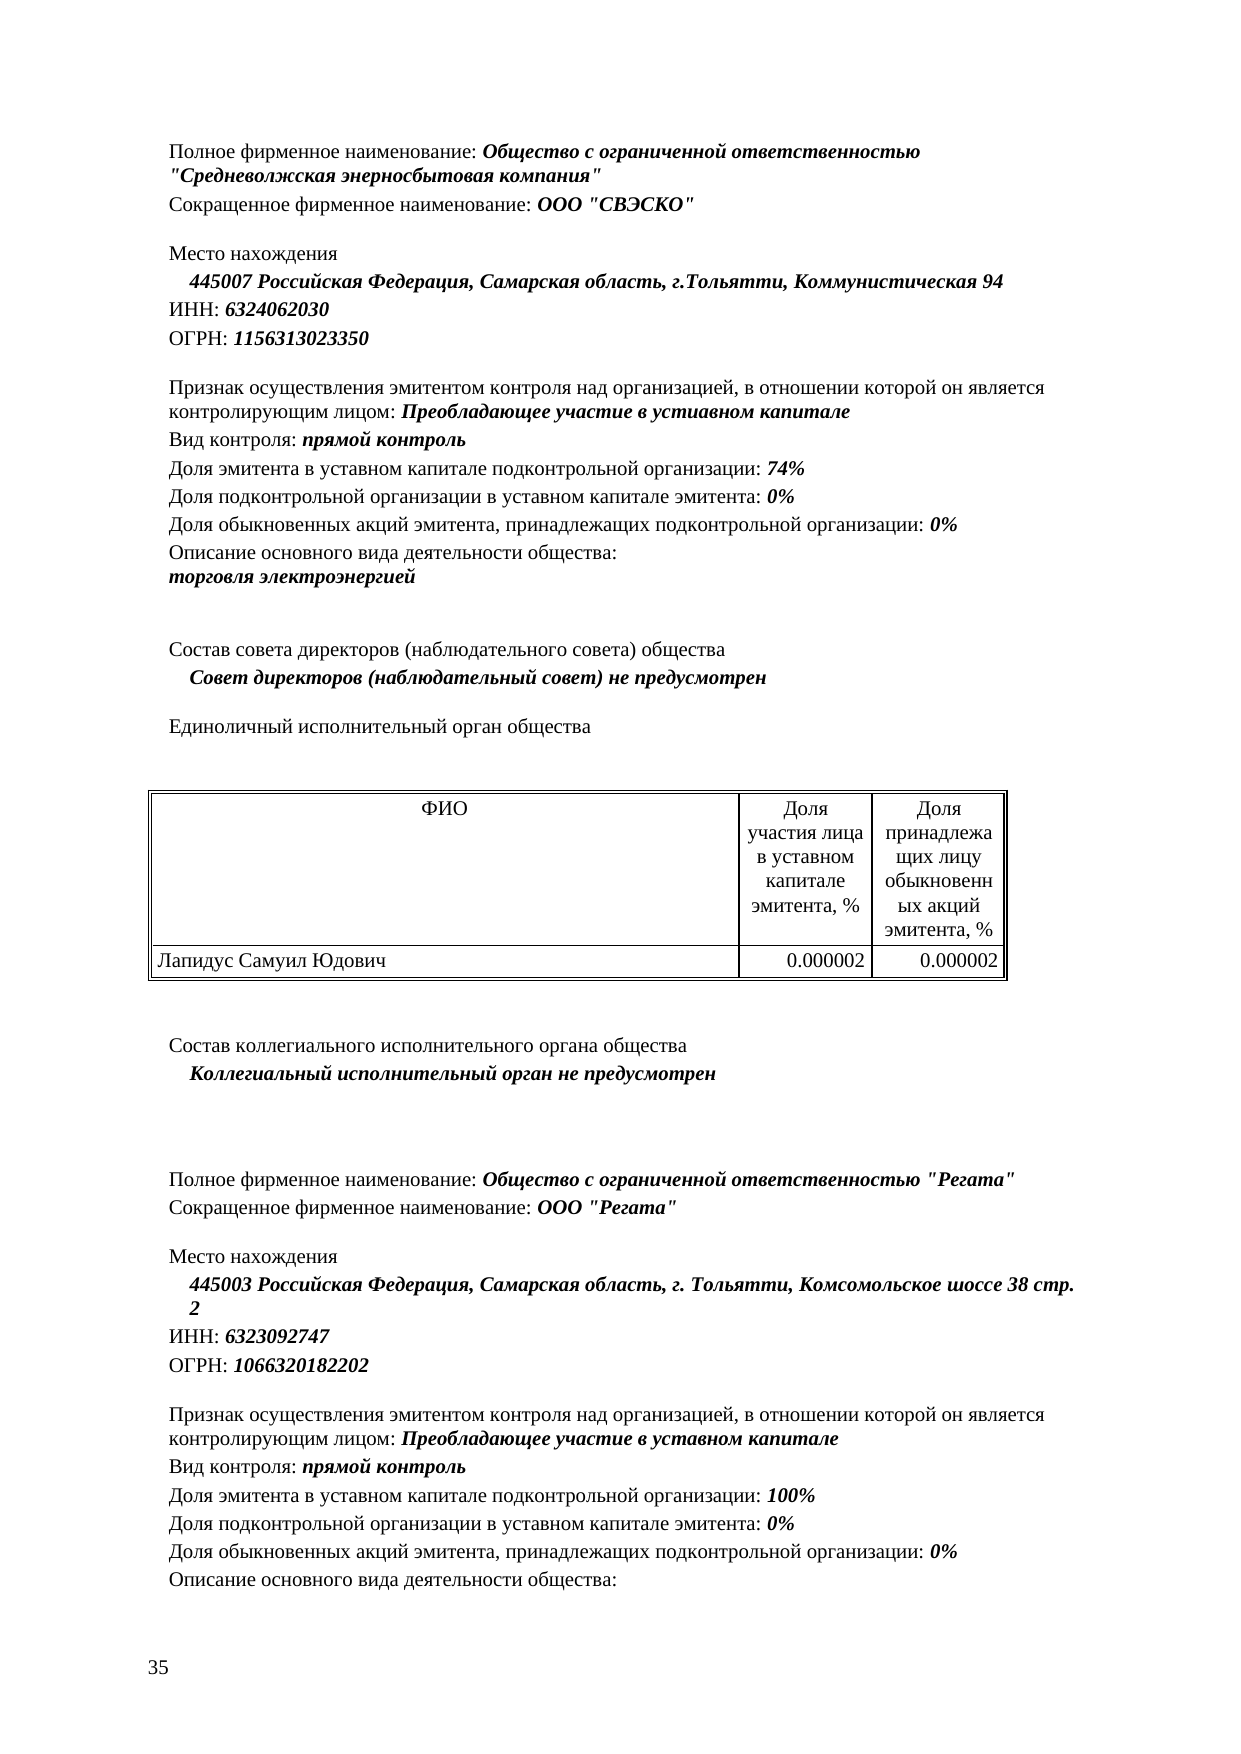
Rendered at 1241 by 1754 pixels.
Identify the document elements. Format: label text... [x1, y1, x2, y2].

text Коллегиальный исполнительный орган не предусмотрен [189, 1061, 1092, 1085]
text Доля обыкновенных акций эмитента, принадлежащих подконтрольной организации: 0% [168, 1539, 1092, 1563]
subtitle Состав совета директоров (наблюдательного совета) общества [168, 637, 1092, 661]
text Описание основного вида деятельности общества: [168, 1567, 1092, 1616]
text Доля подконтрольной организации в уставном капитале эмитента: 0% [168, 1511, 1092, 1535]
text Доля эмитента в уставном капитале подконтрольной организации: 74% [168, 455, 1092, 479]
subtitle Место нахождения [168, 1244, 1092, 1268]
text Признак осуществления эмитентом контроля над организацией, в отношении которой он является контролирующим лицом: Преобладающее участие в устиавном капитале [168, 375, 1092, 423]
table_cell 0.000002 [740, 946, 871, 977]
subtitle Единоличный исполнительный орган общества [168, 714, 1092, 738]
text Доля эмитента в уставном капитале подконтрольной организации: 100% [168, 1483, 1092, 1507]
text 445007 Российская Федерация, Самарская область, г.Тольятти, Коммунистическая 94 [189, 269, 1092, 293]
table_header ФИО [152, 794, 738, 945]
text ИНН: 6323092747 [168, 1324, 1092, 1348]
text Сокращенное фирменное наименование: ООО "СВЭСКО" [168, 192, 1092, 216]
subtitle Место нахождения [168, 241, 1092, 265]
text ИНН: 6324062030 [168, 297, 1092, 321]
text ОГРН: 1066320182202 [168, 1353, 1092, 1377]
text Полное фирменное наименование: Общество с ограниченной ответственностью "Регата" [168, 1167, 1092, 1191]
text Вид контроля: прямой контроль [168, 427, 1092, 451]
text Признак осуществления эмитентом контроля над организацией, в отношении которой он является контролирующим лицом: Преобладающее участие в уставном капитале [168, 1402, 1092, 1450]
text Сокращенное фирменное наименование: ООО "Регата" [168, 1195, 1092, 1219]
text 445003 Российская Федерация, Самарская область, г. Тольятти, Комсомольское шоссе 38 стр. 2 [189, 1272, 1092, 1320]
text Доля обыкновенных акций эмитента, принадлежащих подконтрольной организации: 0% [168, 512, 1092, 536]
table_cell Лапидус Самуил Юдович [152, 946, 738, 977]
table_cell 0.000002 [873, 946, 1003, 977]
text Описание основного вида деятельности общества: торговля электроэнергией [168, 540, 1092, 588]
text Вид контроля: прямой контроль [168, 1454, 1092, 1478]
table_header Доля принадлежащих лицу обыкновенных акций эмитента, % [873, 794, 1003, 945]
subtitle Состав коллегиального исполнительного органа общества [168, 1032, 1092, 1057]
text Полное фирменное наименование: Общество с ограниченной ответственностью "Средневолжская энерносбытовая компания" [168, 139, 1092, 187]
text Доля подконтрольной организации в уставном капитале эмитента: 0% [168, 484, 1092, 508]
table_header Доля участия лица в уставном капитале эмитента, % [740, 794, 871, 945]
text Совет директоров (наблюдательный совет) не предусмотрен [189, 665, 1092, 689]
text ОГРН: 1156313023350 [168, 325, 1092, 349]
